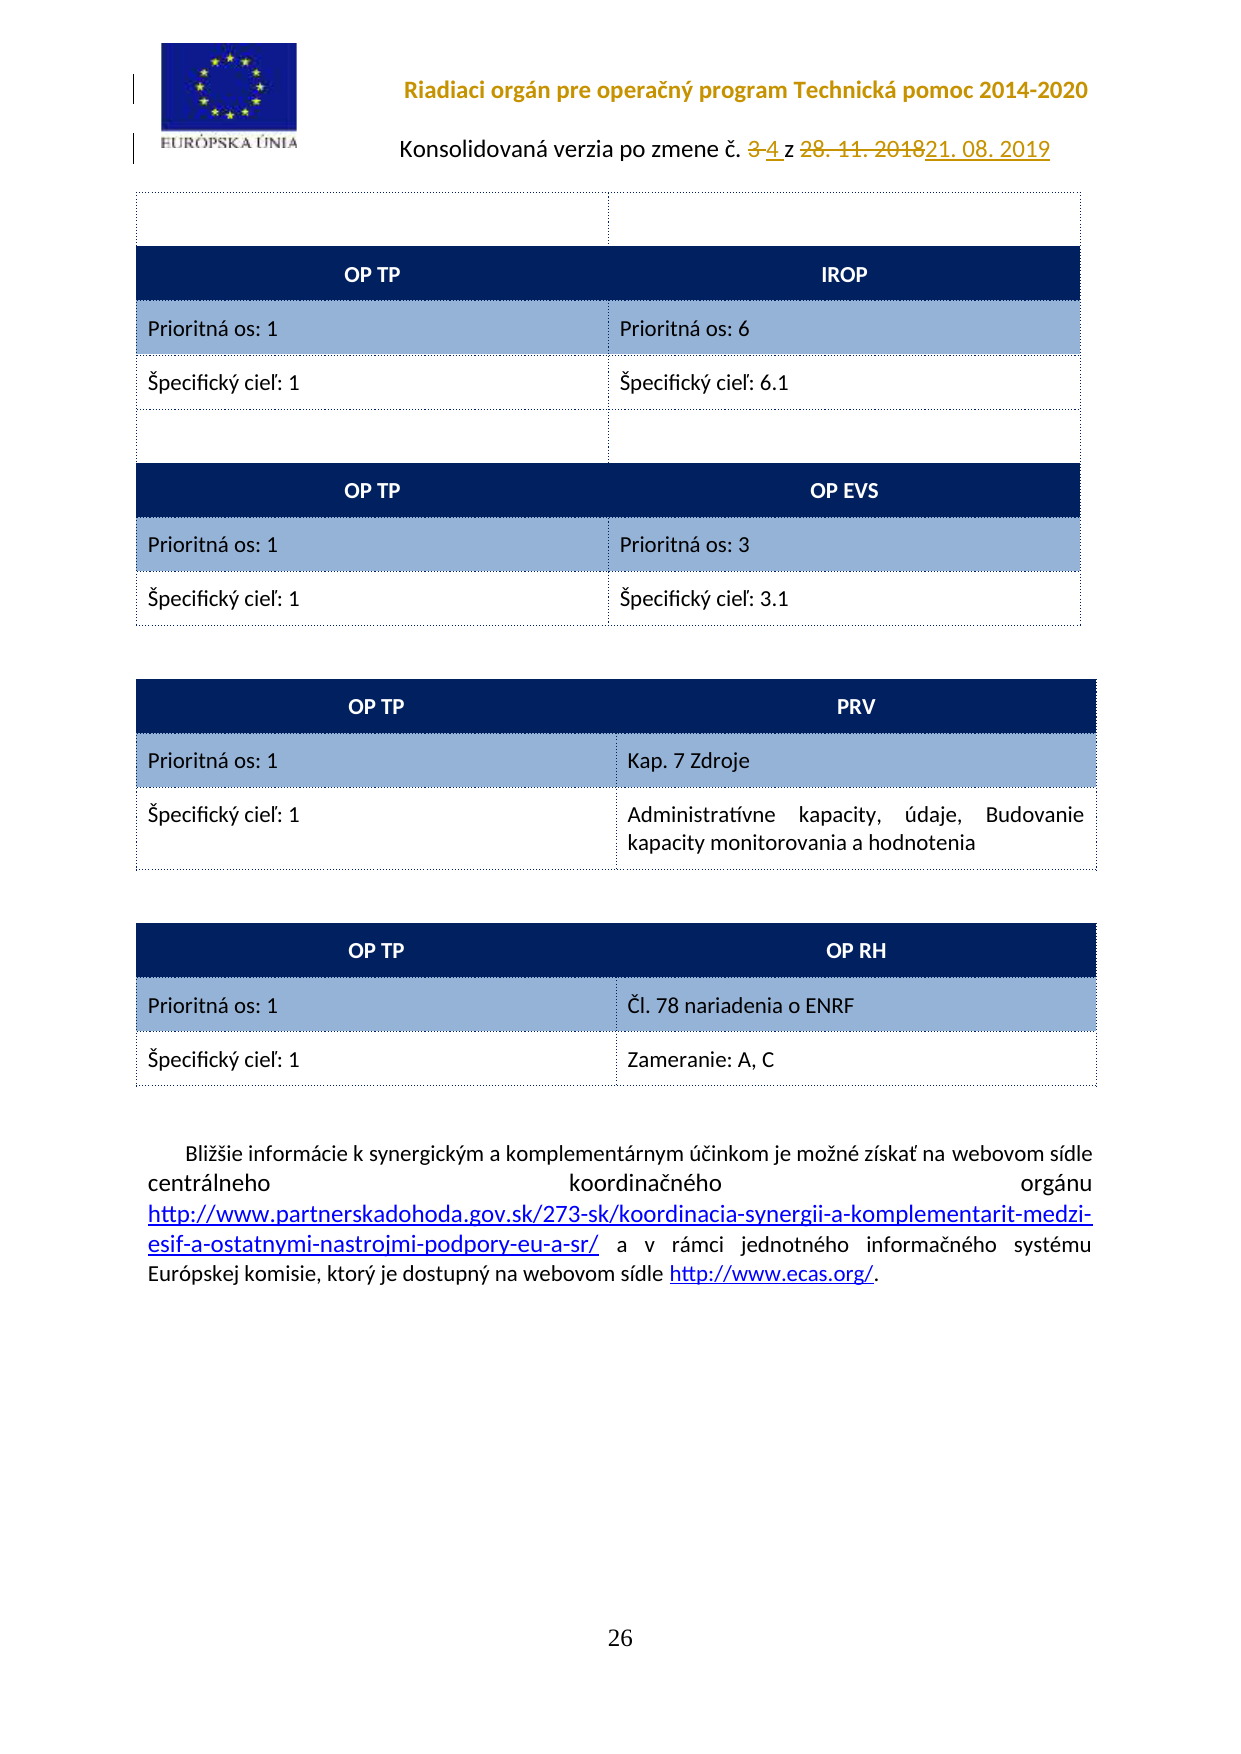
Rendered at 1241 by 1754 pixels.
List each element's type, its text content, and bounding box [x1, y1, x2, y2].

table_header PRV [616, 679, 1096, 733]
table_cell Špecifický cieľ: 1 [136, 787, 616, 869]
table_cell IROP [608, 246, 1080, 300]
table_header OP RH [616, 923, 1096, 977]
table_header OP TP [136, 923, 616, 977]
table_cell Administratívne kapacity, údaje, Budovanie kapacity monitorovania a hodnotenia [616, 787, 1096, 869]
table_cell Špecifický cieľ: 1 [136, 1031, 616, 1085]
table_cell OP TP [136, 246, 608, 300]
table_cell Špecifický cieľ: 1 [136, 355, 608, 408]
table_cell [136, 409, 608, 463]
table_cell Prioritná os: 1 [136, 733, 616, 787]
table_cell Kap. 7 Zdroje [616, 733, 1096, 787]
table_cell [608, 192, 1080, 246]
table_cell Prioritná os: 1 [136, 517, 608, 571]
table_cell Špecifický cieľ: 3.1 [608, 571, 1080, 625]
table_cell Zameranie: A, C [616, 1031, 1096, 1085]
table_cell Prioritná os: 3 [608, 517, 1080, 571]
table_header OP TP [136, 679, 616, 733]
text Bližšie informácie k synergickým a komplementárnym účinkom je možné získať na webovom sídle centrálneho koordinačného orgánu http://www.partnerskadohoda.gov.sk/273-sk/koordinacia-synergii-a-komplementarit-medzi-esif-a-ostatnymi-nastrojmi-podpory-eu-a-sr/ a v rámci jednotného informačného systému Európskej komisie, ktorý je dostupný na webovom sídle http://www.ecas.org/. [148, 1226, 1093, 1287]
table_cell Špecifický cieľ: 1 [136, 571, 608, 625]
table_cell [136, 192, 608, 246]
table_cell OP EVS [608, 463, 1080, 517]
text Bližšie informácie k synergickým a komplementárnym účinkom je možné získať na webovom sídle centrálneho koordinačného orgánu http://www.partnerskadohoda.gov.sk/273-sk/koordinacia-synergii-a-komplementarit-medzi-esif-a-ostatnymi-nastrojmi-podpory-eu-a-sr/ a v rámci jednotného informačného systému Európskej komisie, ktorý je dostupný na webovom sídle http://www.ecas.org/. [148, 1139, 1093, 1224]
table_cell [608, 409, 1080, 463]
table_cell Špecifický cieľ: 6.1 [608, 355, 1080, 408]
table_cell Prioritná os: 1 [136, 977, 616, 1031]
table_cell Čl. 78 nariadenia o ENRF [616, 977, 1096, 1031]
table_cell OP TP [136, 463, 608, 517]
table_cell Prioritná os: 1 [136, 300, 608, 354]
table_cell Prioritná os: 6 [608, 300, 1080, 354]
